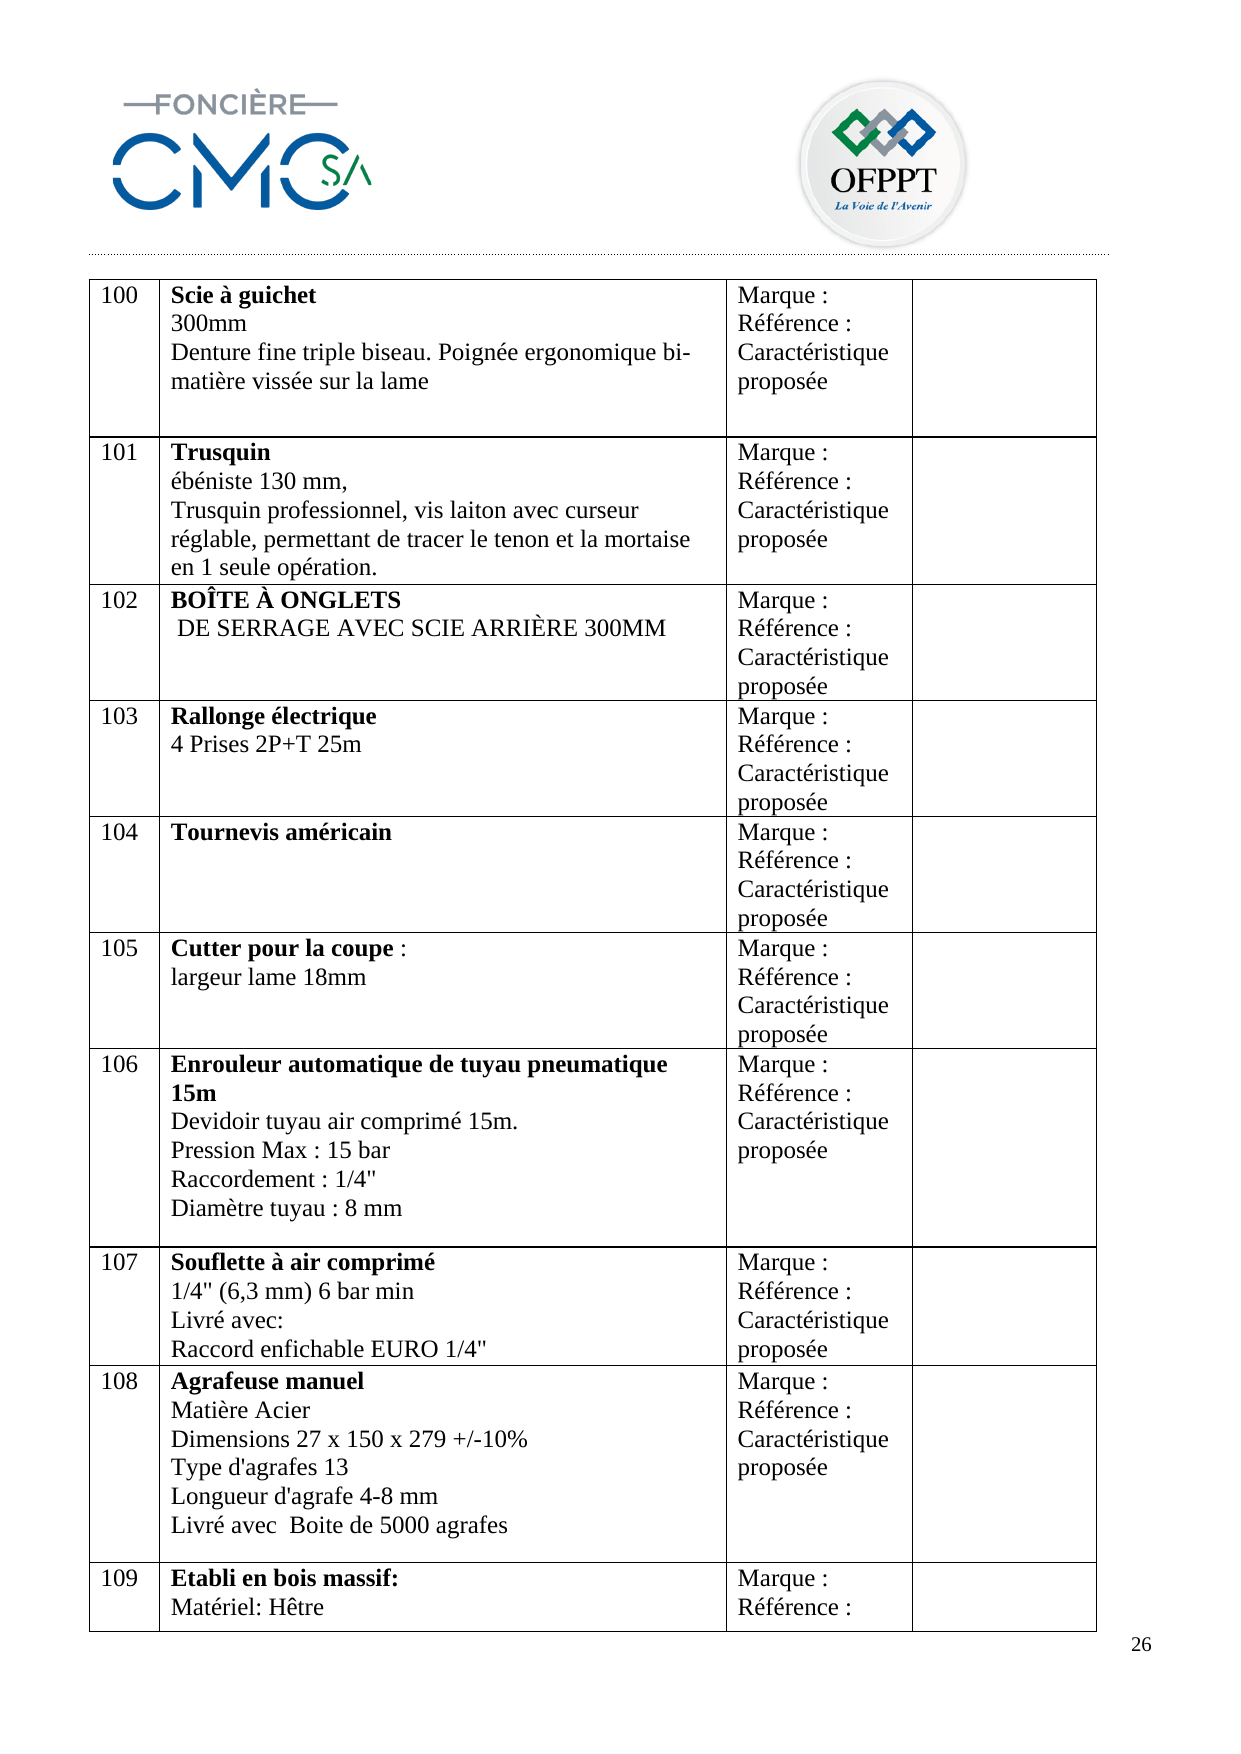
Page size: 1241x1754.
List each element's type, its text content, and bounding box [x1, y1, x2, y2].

table_cell Scie à guichet 300mm Denture fine triple biseau. Poignée ergonomique bi-matière vissée sur la lame [160, 280, 726, 436]
picture [792, 73, 973, 254]
table_cell 104 [90, 817, 159, 932]
table_cell Marque : Référence : Caractéristique proposée [727, 280, 912, 436]
table_cell Marque : Référence : Caractéristique proposée [727, 438, 912, 584]
table_cell Marque : Référence : Caractéristique proposée [727, 1248, 912, 1365]
table_cell [913, 1366, 1096, 1562]
table_cell Agrafeuse manuel Matière Acier Dimensions 27 x 150 x 279 +/-10% Type d'agrafes 13 Longueur d'agrafe 4-8 mm Livré avec Boite de 5000 agrafes [160, 1366, 726, 1562]
table_cell 100 [90, 280, 159, 436]
table_cell 105 [90, 933, 159, 1048]
table_cell 102 [90, 585, 159, 700]
table_cell Tournevis américain [160, 817, 726, 932]
table_cell Marque : Référence : Caractéristique proposée [727, 1563, 912, 1631]
table_cell Marque : Référence : Caractéristique proposée [727, 701, 912, 816]
table_cell Marque : Référence : Caractéristique proposée [727, 1366, 912, 1562]
table_cell BOÎTE À ONGLETS DE SERRAGE AVEC SCIE ARRIÈRE 300MM [160, 585, 726, 700]
table_cell Marque : Référence : Caractéristique proposée [727, 1049, 912, 1246]
table_cell [913, 1248, 1096, 1365]
table_cell Enrouleur automatique de tuyau pneumatique 15m Devidoir tuyau air comprimé 15m. Pression Max : 15 bar Raccordement : 1/4" Diamètre tuyau : 8 mm [160, 1049, 726, 1246]
table_cell [913, 585, 1096, 700]
table_cell Marque : Référence : Caractéristique proposée [727, 933, 912, 1048]
table_cell [913, 280, 1096, 436]
table_cell [913, 1049, 1096, 1246]
table_cell [913, 817, 1096, 932]
picture [112, 88, 372, 210]
table_cell Souflette à air comprimé 1/4" (6,3 mm) 6 bar min Livré avec: Raccord enfichable EURO 1/4" [160, 1248, 726, 1365]
table_cell Cutter pour la coupe : largeur lame 18mm [160, 933, 726, 1048]
table_cell 107 [90, 1248, 159, 1365]
table_cell [913, 438, 1096, 584]
table_cell 101 [90, 438, 159, 584]
table_cell Rallonge électrique 4 Prises 2P+T 25m [160, 701, 726, 816]
table_cell Marque : Référence : Caractéristique proposée [727, 585, 912, 700]
table_cell [913, 933, 1096, 1048]
table_cell 108 [90, 1366, 159, 1562]
table_cell Trusquin ébéniste 130 mm, Trusquin professionnel, vis laiton avec curseur réglable, permettant de tracer le tenon et la mortaise en 1 seule opération. [160, 438, 726, 584]
table_cell [913, 1563, 1096, 1631]
table_cell 106 [90, 1049, 159, 1246]
table_cell 109 [90, 1563, 159, 1631]
table_cell Marque : Référence : Caractéristique proposée [727, 817, 912, 932]
table_cell [913, 701, 1096, 816]
table_cell 103 [90, 701, 159, 816]
